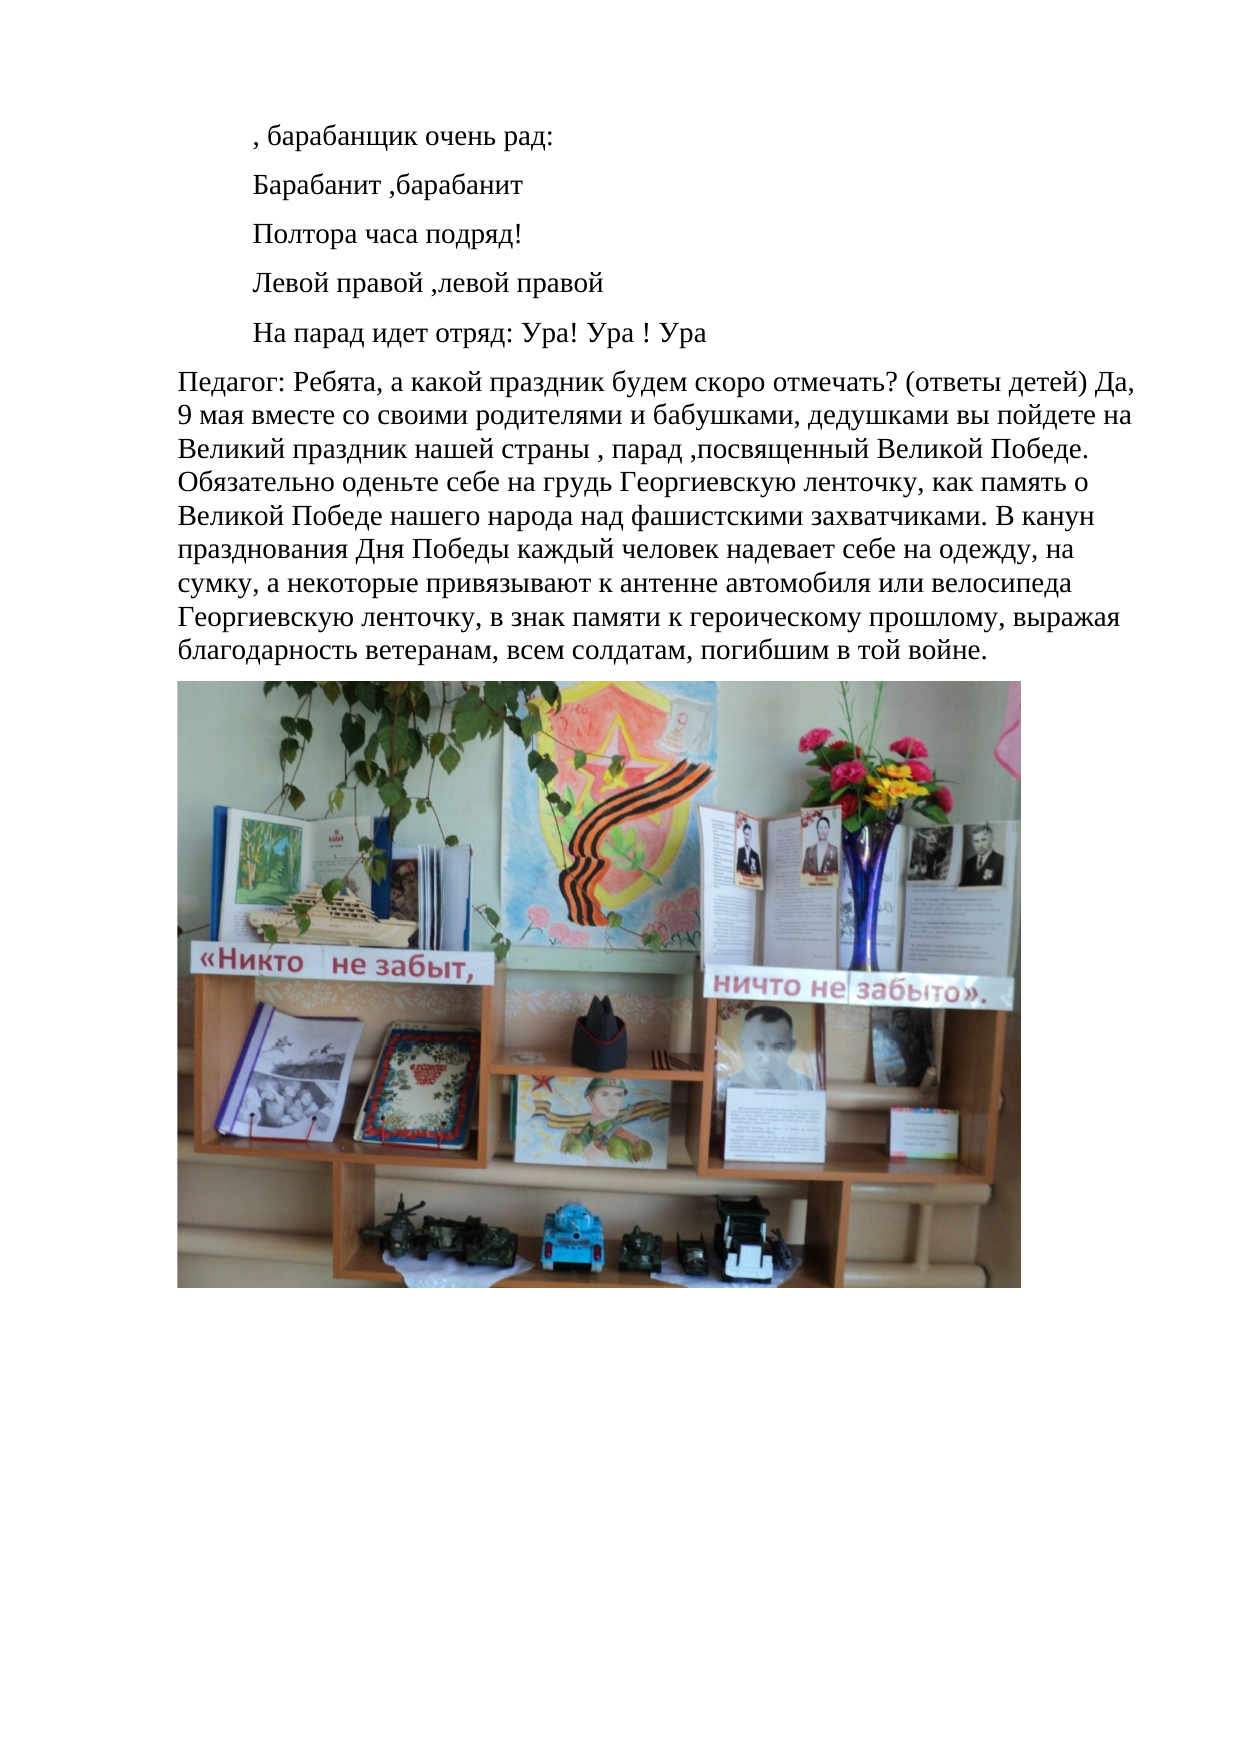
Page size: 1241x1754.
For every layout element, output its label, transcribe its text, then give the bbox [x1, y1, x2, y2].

text , барабанщик очень рад: [252, 118, 1152, 152]
text Педагог: Ребята, а какой праздник будем скоро отмечать? (ответы детей) Да, 9 мая вместе со своими родителями и бабушками, дедушками вы пойдете на Великий праздник нашей страны , парад ,посвященный Великой Победе. Обязательно оденьте себе на грудь Георгиевскую ленточку, как память о Великой Победе нашего народа над фашистскими захватчиками. В канун празднования Дня Победы каждый человек надевает себе на одежду, на сумку, а некоторые привязывают к антенне автомобиля или велосипеда Георгиевскую ленточку, в знак памяти к героическому прошлому, выражая благодарность ветеранам, всем солдатам, погибшим в той войне. [177, 364, 1152, 666]
text Левой правой ,левой правой [252, 266, 1152, 299]
picture [177, 681, 1021, 1288]
text На парад идет отряд: Ура! Ура ! Ура [252, 315, 1152, 348]
text Барабанит ,барабанит [252, 167, 1152, 201]
text Полтора часа подряд! [252, 216, 1152, 250]
